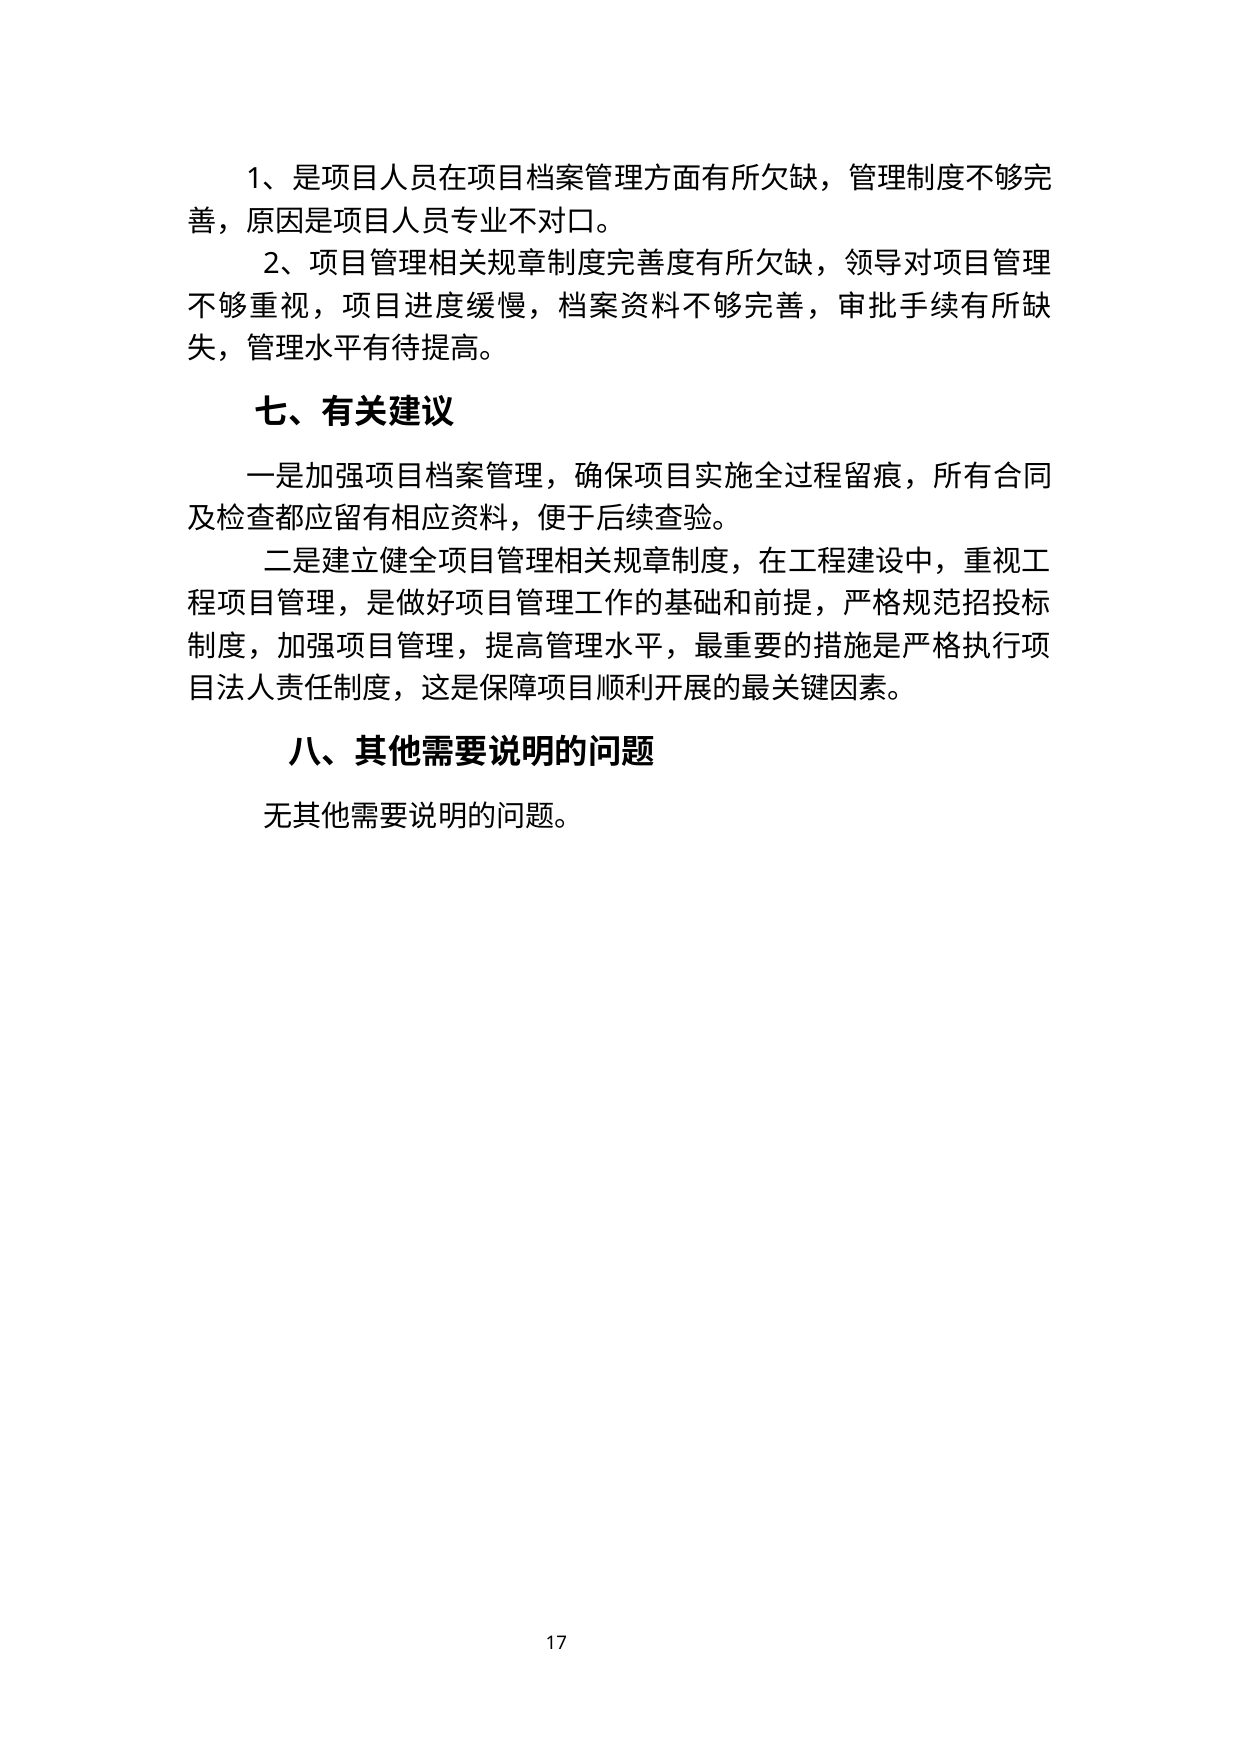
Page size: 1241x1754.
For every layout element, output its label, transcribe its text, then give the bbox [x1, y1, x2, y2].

list 1、是项目人员在项目档案管理方面有所欠缺，管理制度不够完善，原因是项目人员专业不对口。 [187, 154, 1053, 239]
text 一是加强项目档案管理，确保项目实施全过程留痕，所有合同及检查都应留有相应资料，便于后续查验。 [187, 452, 1053, 537]
subtitle 七、有关建议 [187, 367, 1053, 452]
text 无其他需要说明的问题。 [187, 792, 1053, 834]
subtitle 八、其他需要说明的问题 [187, 707, 1053, 792]
text 2、项目管理相关规章制度完善度有所欠缺，领导对项目管理不够重视，项目进度缓慢，档案资料不够完善，审批手续有所缺失，管理水平有待提高。 [187, 239, 1053, 367]
text 二是建立健全项目管理相关规章制度，在工程建设中，重视工程项目管理，是做好项目管理工作的基础和前提，严格规范招投标制度，加强项目管理，提高管理水平，最重要的措施是严格执行项目法人责任制度，这是保障项目顺利开展的最关键因素。 [187, 537, 1053, 707]
